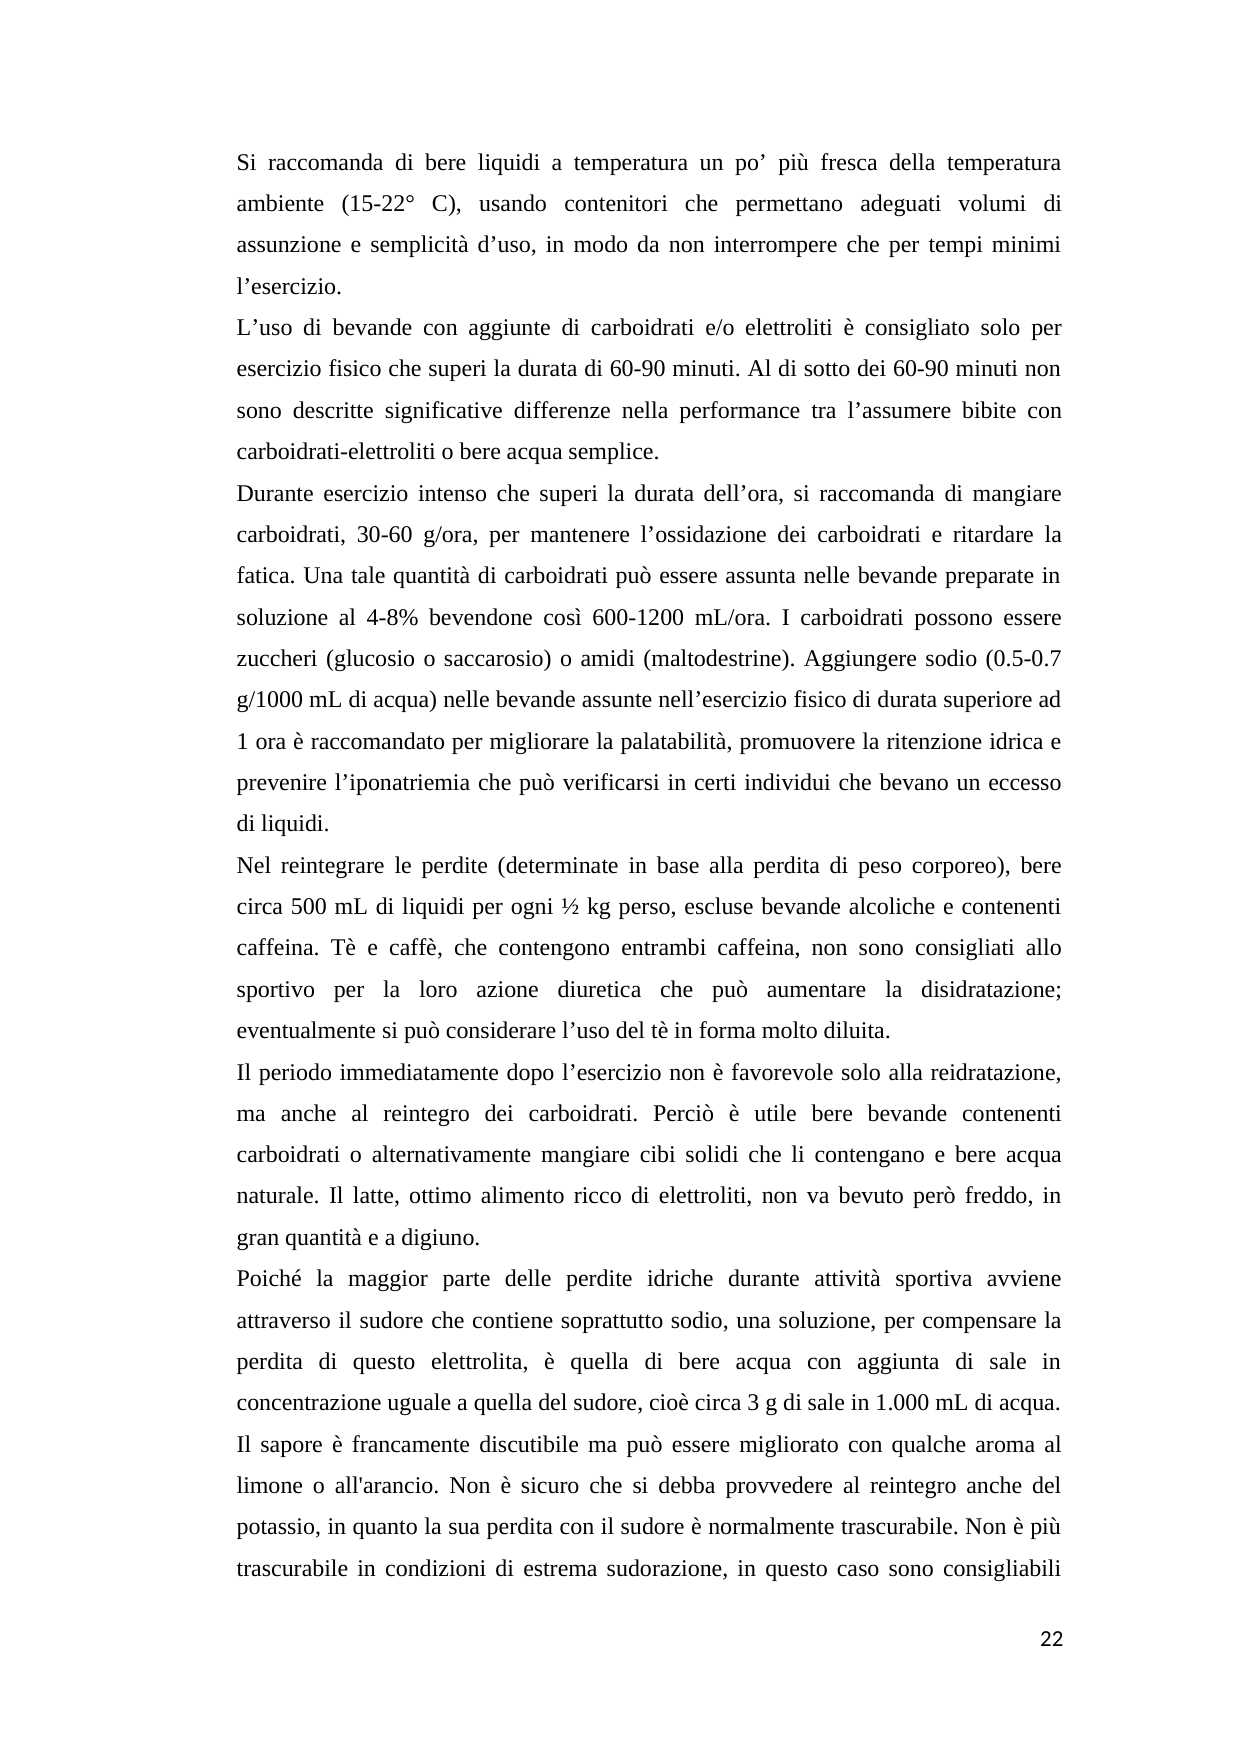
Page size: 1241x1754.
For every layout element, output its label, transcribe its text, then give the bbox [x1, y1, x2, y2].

text Il periodo immediatamente dopo l’esercizio non è favorevole solo alla reidratazione, ma anche al reintegro dei carboidrati. Perciò è utile bere bevande contenenti carboidrati o alternativamente mangiare cibi solidi che li contengano e bere acqua naturale. Il latte, ottimo alimento ricco di elettroliti, non va bevuto però freddo, in gran quantità e a digiuno. [236, 1057, 1063, 1251]
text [236, 1264, 1063, 1581]
text Nel reintegrare le perdite (determinate in base alla perdita di peso corporeo), bere circa 500 mL di liquidi per ogni ½ kg perso, escluse bevande alcoliche e contenenti caffeina. Tè e caffè, che contengono entrambi caffeina, non sono consigliati allo sportivo per la loro azione diuretica che può aumentare la disidratazione; eventualmente si può considerare l’uso del tè in forma molto diluita. [236, 851, 1063, 1044]
text L’uso di bevande con aggiunte di carboidrati e/o elettroliti è consigliato solo per esercizio fisico che superi la durata di 60-90 minuti. Al di sotto dei 60-90 minuti non sono descritte significative differenze nella performance tra l’assumere bibite con carboidrati-elettroliti o bere acqua semplice. [236, 313, 1063, 465]
text Si raccomanda di bere liquidi a temperatura un po’ più fresca della temperatura ambiente (15-22° C), usando contenitori che permettano adeguati volumi di assunzione e semplicità d’uso, in modo da non interrompere che per tempi minimi l’esercizio. [236, 148, 1063, 299]
text Durante esercizio intenso che superi la durata dell’ora, si raccomanda di mangiare carboidrati, 30-60 g/ora, per mantenere l’ossidazione dei carboidrati e ritardare la fatica. Una tale quantità di carboidrati può essere assunta nelle bevande preparate in soluzione al 4-8% bevendone così 600-1200 mL/ora. I carboidrati possono essere zuccheri (glucosio o saccarosio) o amidi (maltodestrine). Aggiungere sodio (0.5-0.7 g/1000 mL di acqua) nelle bevande assunte nell’esercizio fisico di durata superiore ad 1 ora è raccomandato per migliorare la palatabilità, promuovere la ritenzione idrica e prevenire l’iponatriemia che può verificarsi in certi individui che bevano un eccesso di liquidi. [236, 478, 1063, 837]
